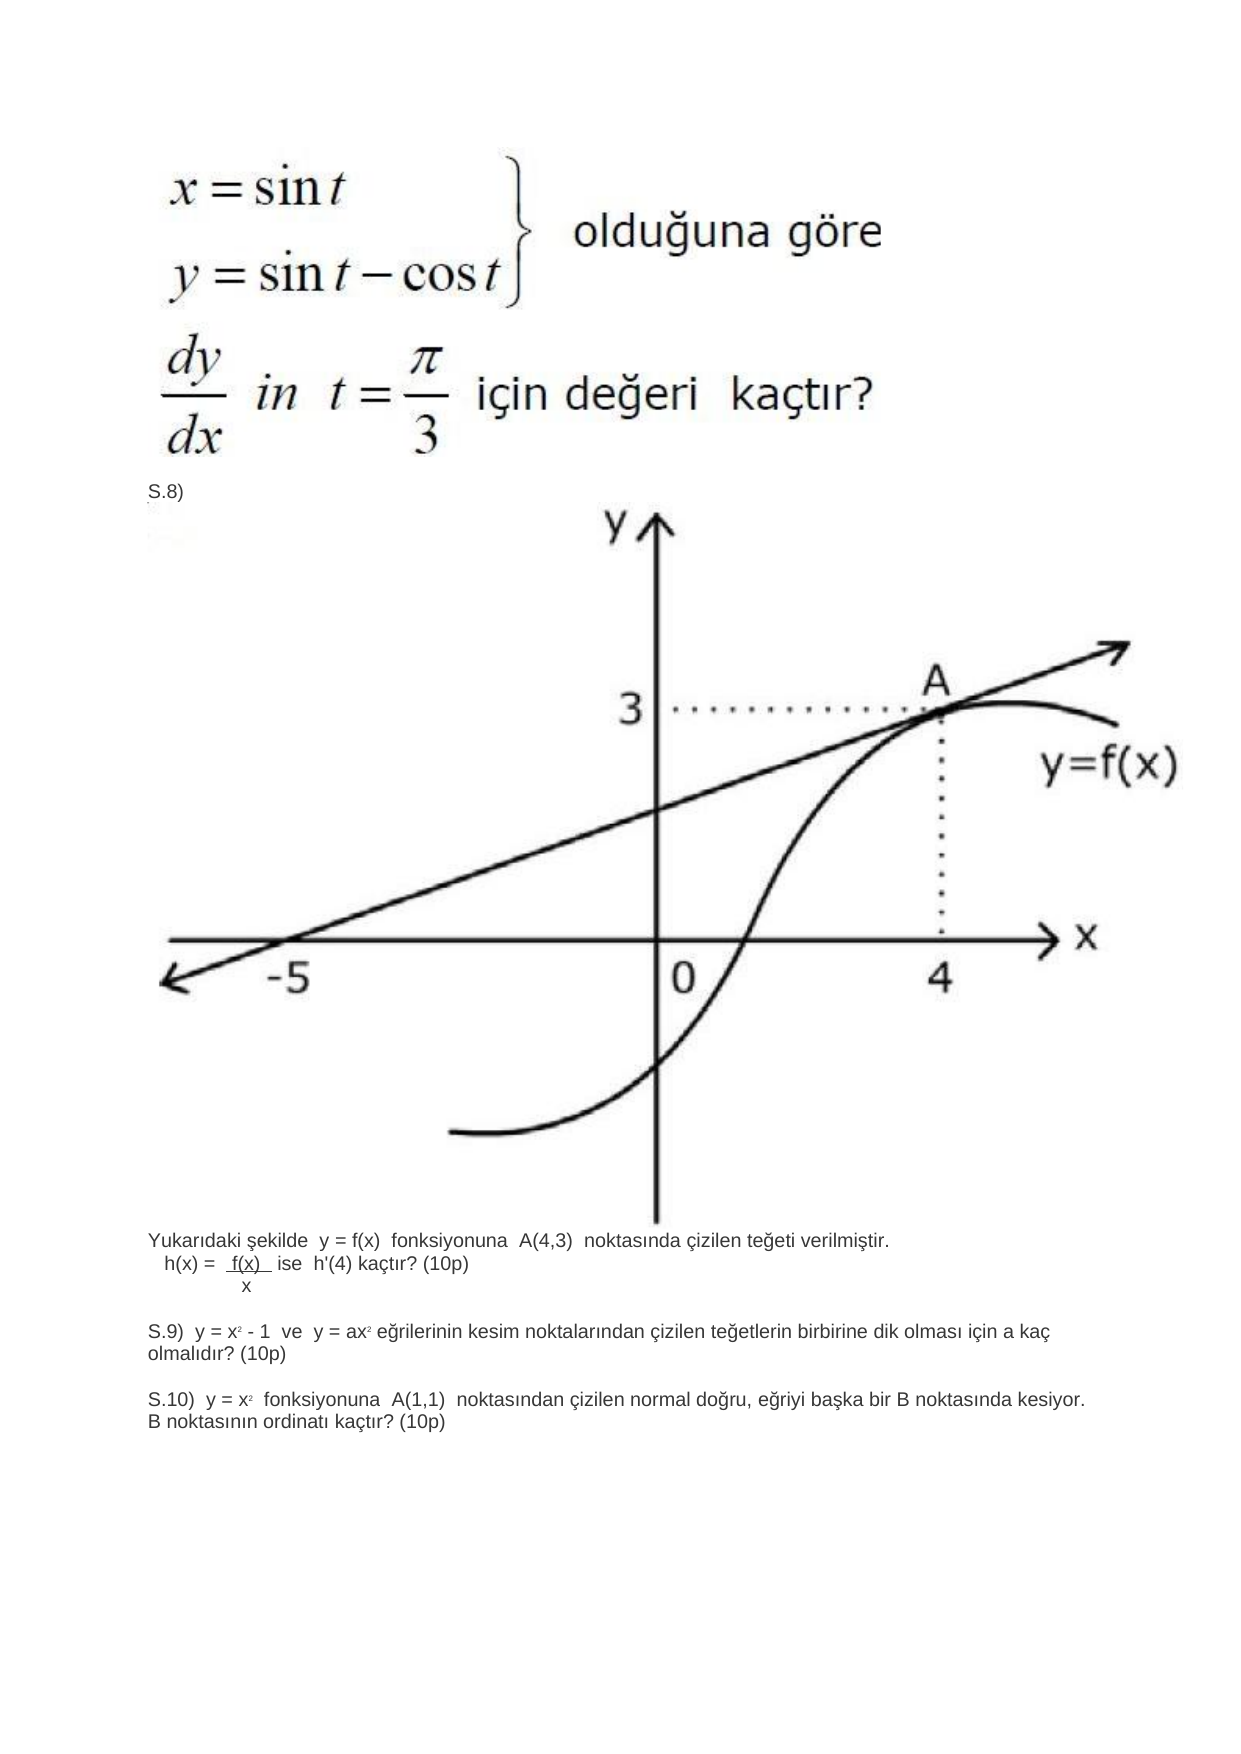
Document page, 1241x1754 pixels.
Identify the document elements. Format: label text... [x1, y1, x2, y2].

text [148, 148, 1093, 502]
picture [147, 147, 881, 457]
picture [147, 502, 1184, 1229]
